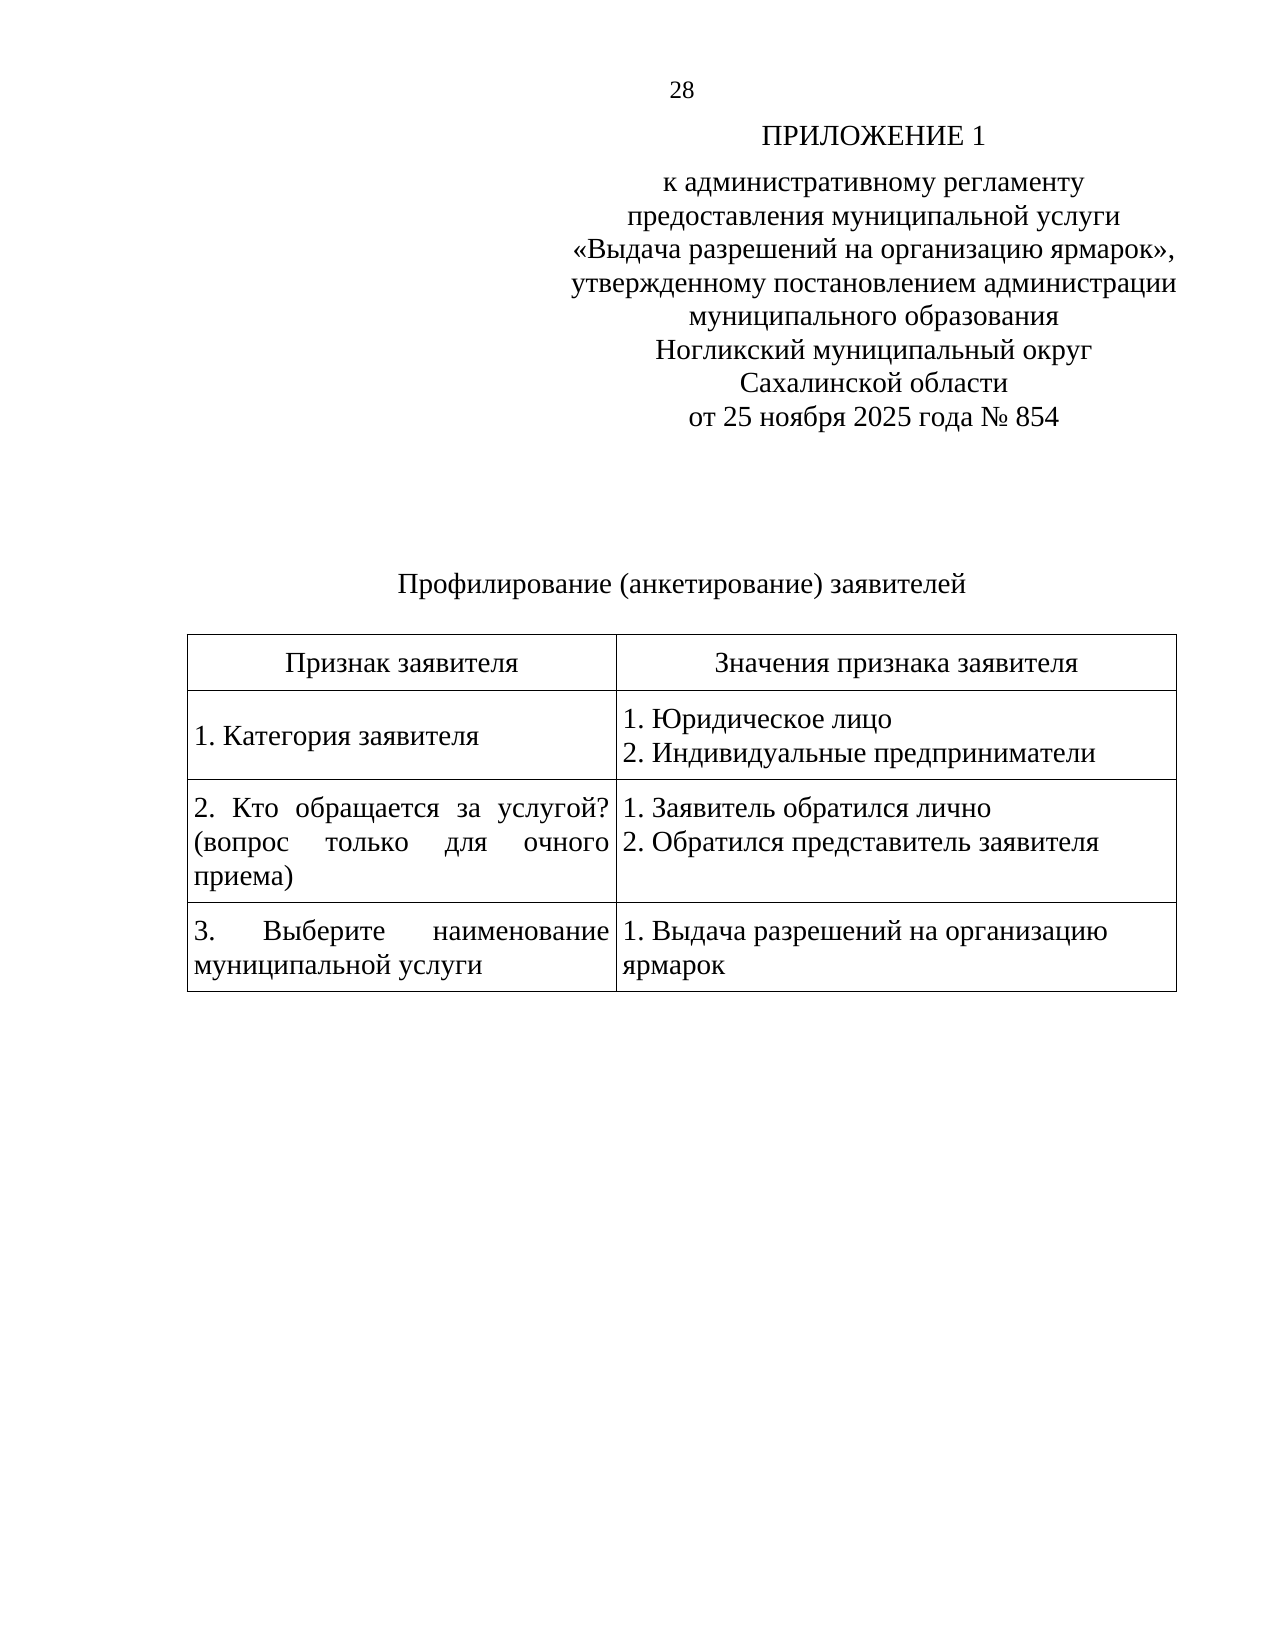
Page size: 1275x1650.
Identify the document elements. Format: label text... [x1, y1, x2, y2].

text «Выдача разрешений на организацию ярмарок», утвержденному постановлением администрации [561, 231, 1186, 298]
table_cell 1. Выдача разрешений на организацию ярмарок [617, 903, 1176, 991]
text ПРИЛОЖЕНИЕ 1 [561, 118, 1186, 152]
text муниципального образования [561, 298, 1186, 332]
table_cell 1. Юридическое лицо 2. Индивидуальные предприниматели [617, 691, 1176, 779]
table_header Признак заявителя [188, 635, 616, 689]
text Сахалинской области [561, 365, 1186, 399]
text к административному регламенту [561, 164, 1186, 198]
table_cell 3. Выберите наименование муниципальной услуги [188, 903, 616, 991]
text предоставления муниципальной услуги [561, 198, 1186, 231]
text Профилирование (анкетирование) заявителей [177, 567, 1186, 600]
table_cell 2. Кто обращается за услугой? (вопрос только для очного приема) [188, 780, 616, 902]
table_header Значения признака заявителя [617, 635, 1176, 689]
text Ногликский муниципальный округ [561, 332, 1186, 365]
table_cell 1. Категория заявителя [188, 691, 616, 779]
table_cell 1. Заявитель обратился лично 2. Обратился представитель заявителя [617, 780, 1176, 902]
text от 25 ноября 2025 года № 854 [561, 399, 1186, 432]
